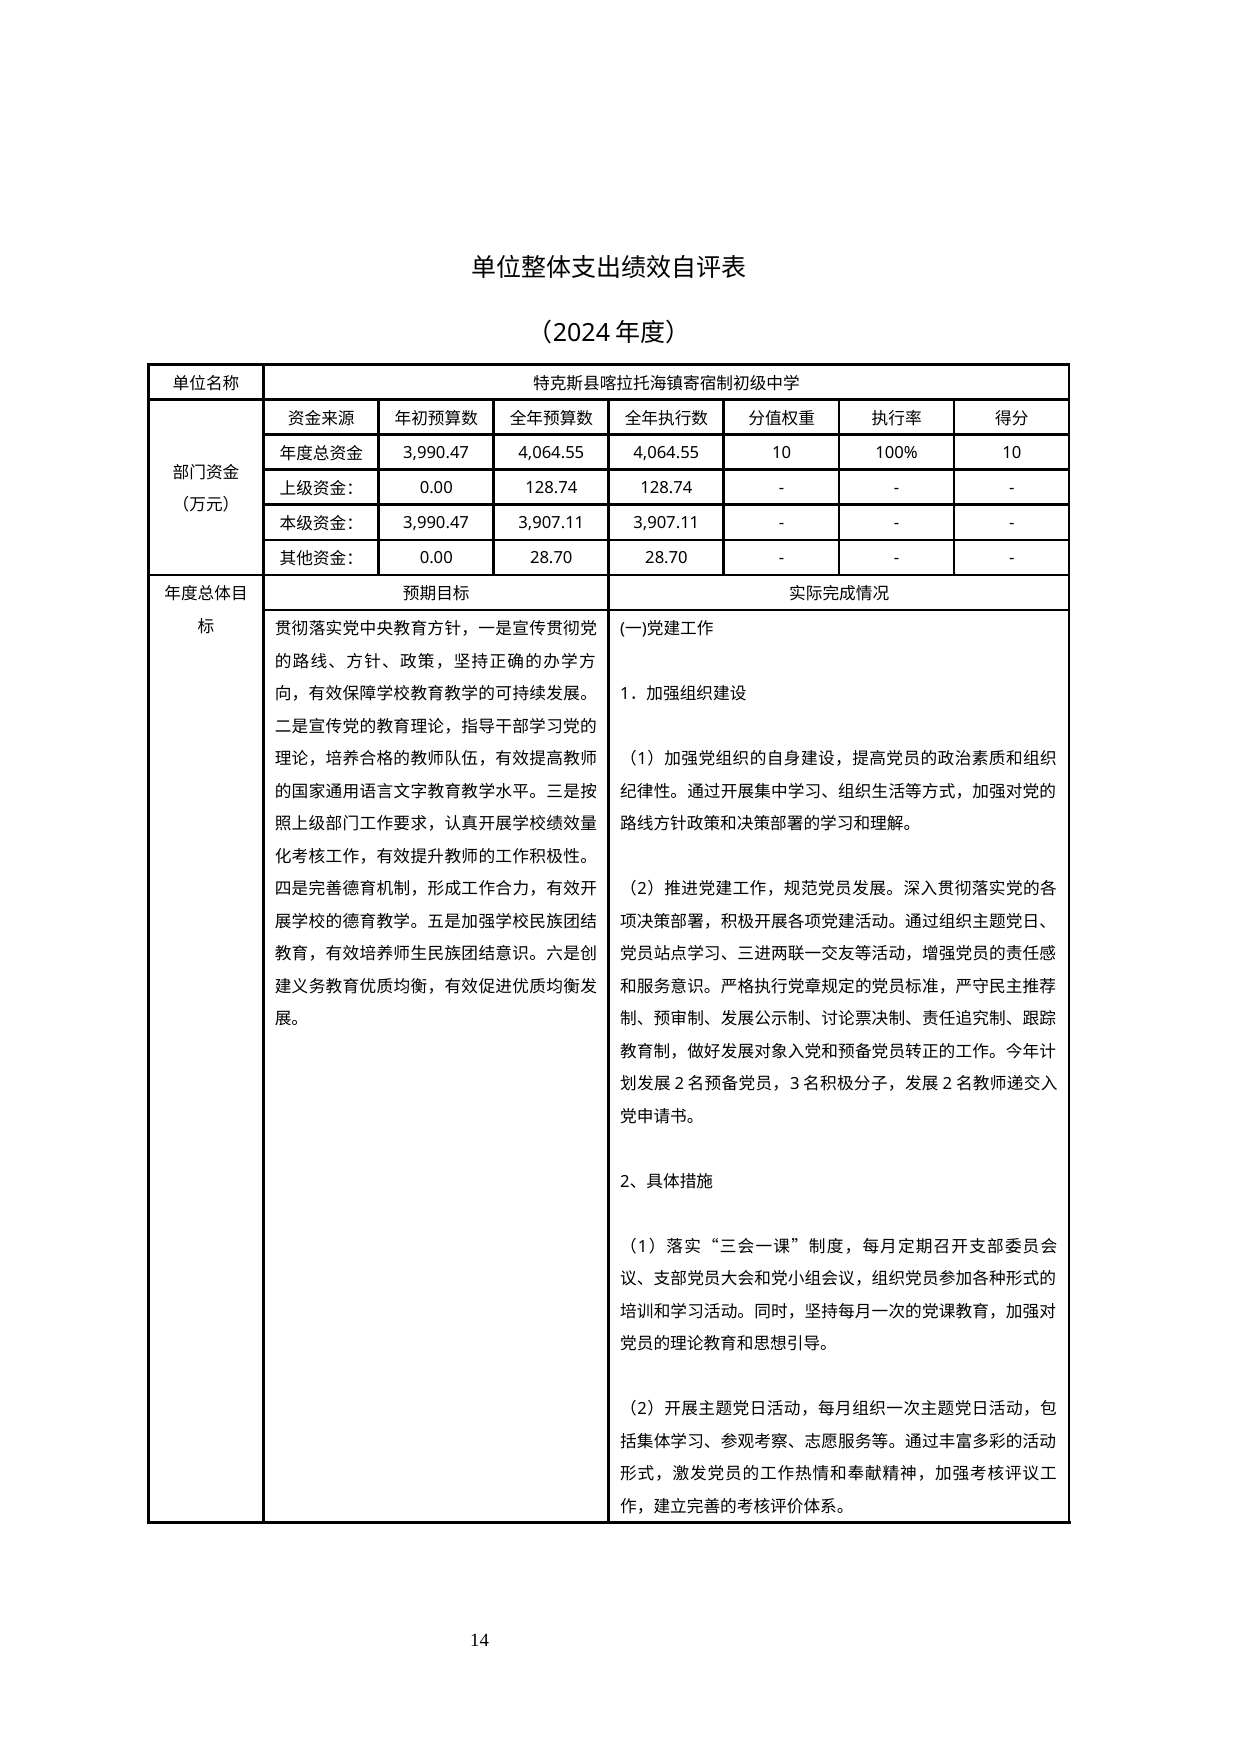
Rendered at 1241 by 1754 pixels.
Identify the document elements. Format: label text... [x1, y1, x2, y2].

table_cell 100% [840, 436, 953, 468]
table_cell 预期目标 [265, 576, 607, 609]
table_cell 特克斯县喀拉托海镇寄宿制初级中学 [265, 366, 1068, 398]
table_cell （2024年度） [148, 298, 1069, 363]
table_cell - [725, 471, 838, 503]
table_header 单位整体支出绩效自评表 [148, 233, 1069, 298]
table_cell 年初预算数 [380, 401, 492, 433]
table_cell 3,990.47 [380, 436, 492, 468]
table_cell 上级资金： [265, 471, 377, 503]
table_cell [610, 611, 1068, 1521]
table_cell 其他资金： [265, 541, 377, 573]
table_cell 实际完成情况 [610, 576, 1068, 609]
table_cell 3,907.11 [495, 506, 607, 538]
table_cell - [725, 541, 838, 573]
table_cell 28.70 [610, 541, 722, 573]
table_cell 全年预算数 [495, 401, 607, 433]
table_cell 128.74 [495, 471, 607, 503]
table_cell 分值权重 [725, 401, 838, 433]
table_cell 4,064.55 [495, 436, 607, 468]
table_cell 部门资金（万元） [150, 401, 262, 573]
table_cell 0.00 [380, 541, 492, 573]
table_cell 资金来源 [265, 401, 377, 433]
table_cell 3,990.47 [380, 506, 492, 538]
table_cell 本级资金： [265, 506, 377, 538]
table_cell 年度总体目标 [150, 576, 262, 1521]
table_cell - [955, 506, 1068, 538]
table_cell - [840, 541, 953, 573]
table_cell 全年执行数 [610, 401, 722, 433]
table_cell - [725, 506, 838, 538]
table_cell 单位名称 [150, 366, 262, 398]
table_cell 执行率 [840, 401, 953, 433]
table_cell 28.70 [495, 541, 607, 573]
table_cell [265, 611, 607, 1521]
table_cell 3,907.11 [610, 506, 722, 538]
table_cell - [840, 506, 953, 538]
table_cell 128.74 [610, 471, 722, 503]
table_cell 4,064.55 [610, 436, 722, 468]
table_cell 10 [725, 436, 838, 468]
table_cell 得分 [955, 401, 1068, 433]
table_cell 年度总资金 [265, 436, 377, 468]
table_cell 10 [955, 436, 1068, 468]
table_cell - [955, 541, 1068, 573]
table_cell - [840, 471, 953, 503]
table_cell 0.00 [380, 471, 492, 503]
table_cell - [955, 471, 1068, 503]
